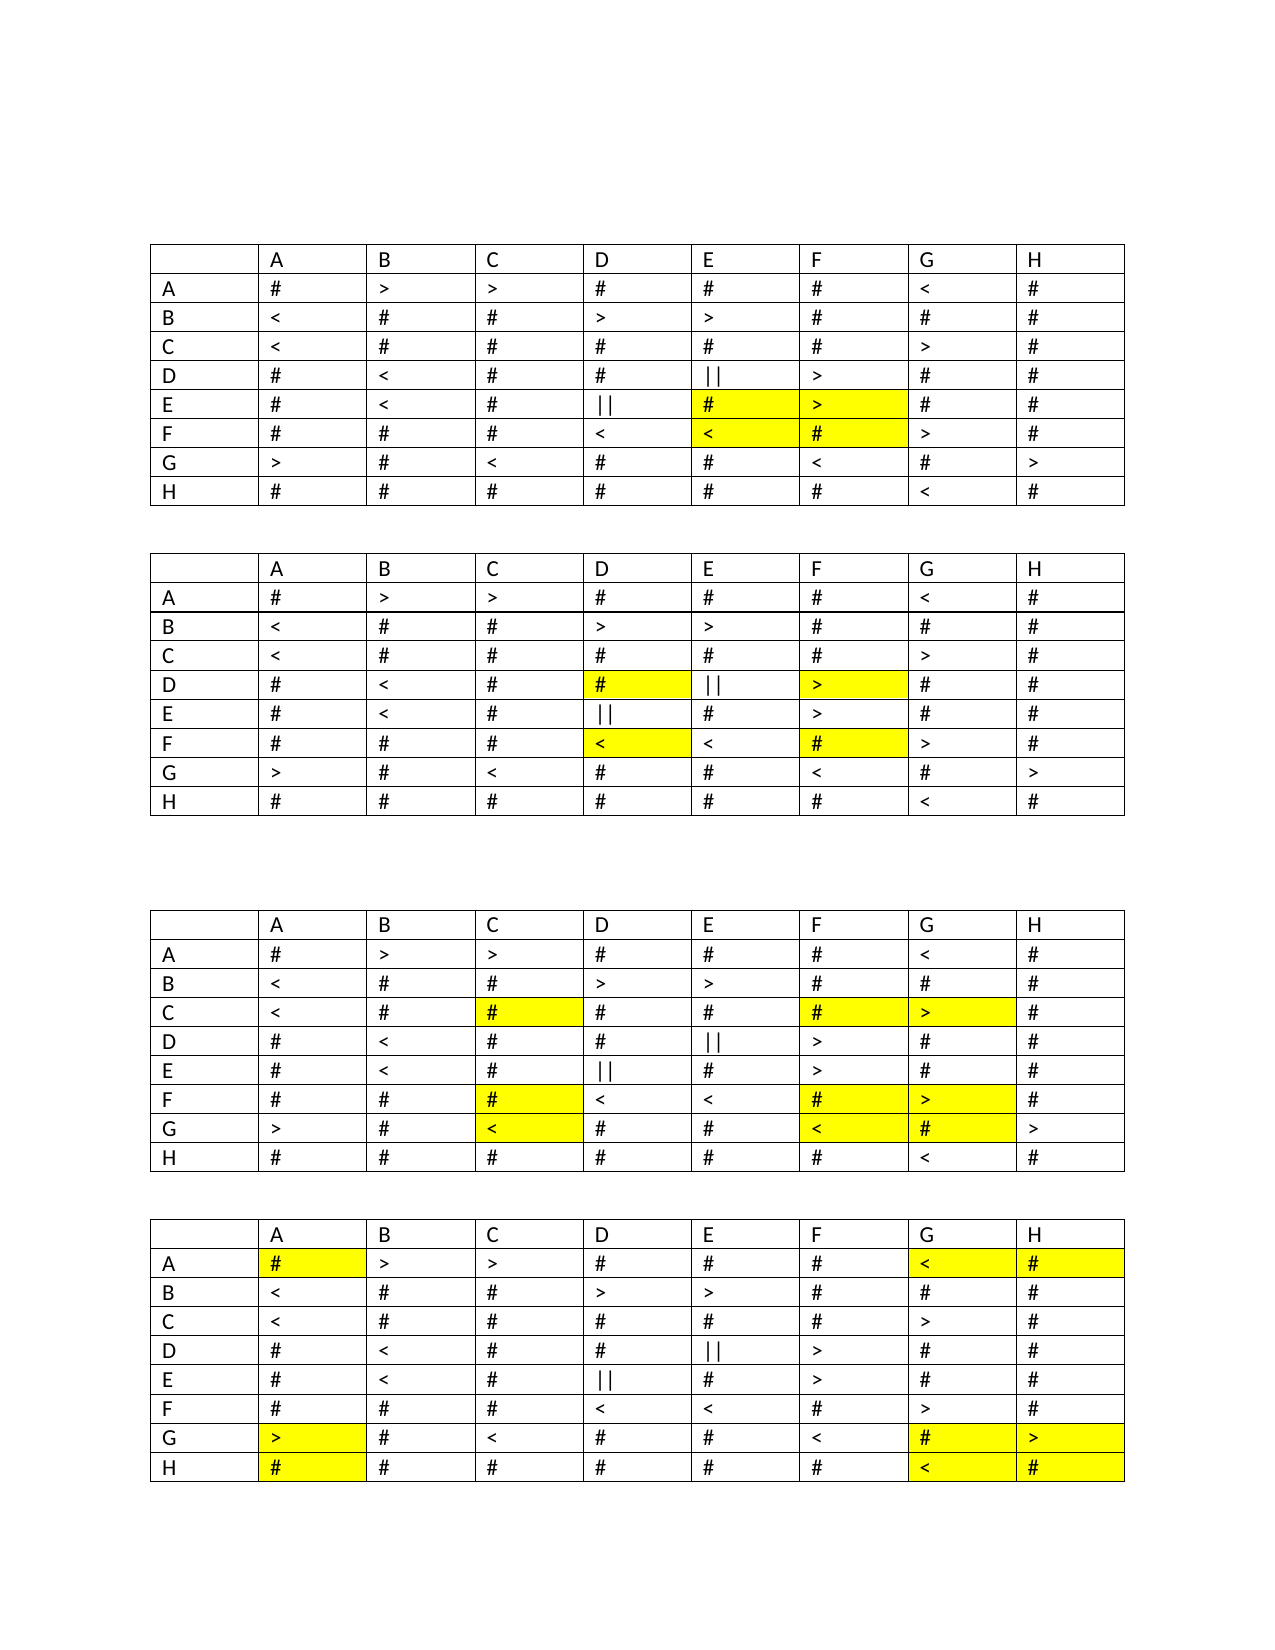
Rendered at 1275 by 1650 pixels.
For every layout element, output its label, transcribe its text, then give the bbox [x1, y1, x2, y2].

table_cell || [692, 1027, 799, 1055]
table_cell # [584, 1307, 691, 1335]
table_cell # [367, 998, 475, 1026]
table_cell < [476, 1114, 583, 1142]
table_cell # [476, 419, 583, 447]
table_cell # [1017, 361, 1124, 389]
table_cell # [909, 1027, 1016, 1055]
table_cell # [692, 1249, 799, 1277]
table_cell # [584, 1336, 691, 1364]
table_cell < [909, 274, 1016, 302]
table_cell # [584, 1453, 691, 1481]
table_cell < [259, 303, 366, 331]
table_cell # [259, 477, 366, 505]
table_cell > [909, 1307, 1016, 1335]
table_cell > [476, 940, 583, 968]
table_cell # [692, 332, 799, 360]
table_cell # [367, 1395, 475, 1422]
table_cell < [367, 1056, 475, 1084]
table_header G [909, 911, 1016, 939]
table_header G [909, 1220, 1016, 1248]
table_cell # [584, 274, 691, 302]
table_cell # [476, 390, 583, 418]
table_cell # [584, 1424, 691, 1452]
table_header A [259, 245, 366, 273]
table_cell # [1017, 787, 1124, 815]
table_cell > [909, 998, 1016, 1026]
table_cell # [909, 671, 1016, 698]
table_cell < [800, 1114, 908, 1142]
table_cell # [800, 1249, 908, 1277]
table_cell # [692, 700, 799, 728]
table_cell # [476, 1085, 583, 1113]
table_cell # [692, 1143, 799, 1171]
table_cell C [151, 332, 258, 360]
table_cell # [259, 940, 366, 968]
table_cell # [584, 998, 691, 1026]
table_cell # [259, 583, 366, 611]
table_cell > [800, 361, 908, 389]
table_cell < [476, 448, 583, 476]
table_cell # [259, 787, 366, 815]
table_header B [367, 1220, 475, 1248]
table_cell E [151, 1056, 258, 1084]
table_header H [1017, 911, 1124, 939]
table_cell # [1017, 641, 1124, 669]
table_header D [584, 1220, 691, 1248]
table_cell D [151, 1027, 258, 1055]
table_cell # [584, 1143, 691, 1171]
table_cell # [476, 641, 583, 669]
table_cell # [476, 1278, 583, 1306]
table_header B [367, 911, 475, 939]
table_cell < [367, 1336, 475, 1364]
table_header D [584, 554, 691, 582]
table_cell # [800, 1085, 908, 1113]
table_cell # [584, 940, 691, 968]
table_cell # [259, 700, 366, 728]
table_cell # [800, 1278, 908, 1306]
table_cell > [692, 969, 799, 997]
table_cell # [476, 1056, 583, 1084]
table_cell # [1017, 1395, 1124, 1422]
table_cell # [367, 477, 475, 505]
table_cell # [259, 1027, 366, 1055]
table_cell < [909, 787, 1016, 815]
table_cell # [476, 1027, 583, 1055]
table_cell C [151, 641, 258, 669]
table_cell < [259, 641, 366, 669]
table_cell || [584, 1365, 691, 1393]
table_cell # [909, 1336, 1016, 1364]
table_cell > [476, 1249, 583, 1277]
table_cell # [584, 361, 691, 389]
table_cell # [1017, 1056, 1124, 1084]
table_cell # [909, 1056, 1016, 1084]
table_cell # [692, 787, 799, 815]
table_cell # [1017, 1453, 1124, 1481]
table_cell > [367, 940, 475, 968]
table_cell # [367, 1114, 475, 1142]
table_cell > [692, 303, 799, 331]
table_cell # [692, 1056, 799, 1084]
table_cell > [692, 613, 799, 640]
table_cell < [367, 390, 475, 418]
table_cell # [367, 1307, 475, 1335]
table_cell < [367, 1027, 475, 1055]
table_cell < [584, 1395, 691, 1422]
table_cell C [151, 1307, 258, 1335]
table_cell # [800, 303, 908, 331]
table_cell H [151, 1143, 258, 1171]
table_cell > [259, 448, 366, 476]
table_header C [476, 911, 583, 939]
table_header [151, 1220, 258, 1248]
table_cell G [151, 1424, 258, 1452]
table_cell || [584, 1056, 691, 1084]
table_cell # [1017, 1336, 1124, 1364]
table_cell # [909, 969, 1016, 997]
table_cell # [800, 1307, 908, 1335]
table_cell # [800, 729, 908, 757]
table_cell # [800, 969, 908, 997]
table_cell || [692, 1336, 799, 1364]
table_cell > [692, 1278, 799, 1306]
table_header A [259, 1220, 366, 1248]
table_cell # [692, 758, 799, 786]
table_cell # [800, 613, 908, 640]
table_cell > [1017, 1424, 1124, 1452]
table_cell E [151, 700, 258, 728]
table_cell > [909, 332, 1016, 360]
table_cell # [1017, 477, 1124, 505]
table_cell # [367, 641, 475, 669]
table_cell A [151, 940, 258, 968]
table_cell D [151, 361, 258, 389]
table_cell < [909, 1143, 1016, 1171]
table_cell || [584, 390, 691, 418]
table_cell # [367, 1278, 475, 1306]
table_cell > [367, 583, 475, 611]
table_cell # [692, 1307, 799, 1335]
table_cell # [259, 390, 366, 418]
table_cell # [800, 1395, 908, 1422]
table_cell E [151, 390, 258, 418]
table_cell # [692, 583, 799, 611]
table_cell # [909, 361, 1016, 389]
table_cell < [367, 671, 475, 698]
table_cell # [476, 969, 583, 997]
table_cell > [800, 700, 908, 728]
table_header A [259, 554, 366, 582]
table_cell # [909, 613, 1016, 640]
table_cell G [151, 758, 258, 786]
table_cell > [476, 583, 583, 611]
table_cell > [259, 1114, 366, 1142]
table_header F [800, 911, 908, 939]
table_cell # [367, 1085, 475, 1113]
table_cell > [909, 641, 1016, 669]
table_header B [367, 554, 475, 582]
table_cell # [800, 641, 908, 669]
table_cell > [1017, 1114, 1124, 1142]
table_cell # [476, 361, 583, 389]
table_cell # [1017, 1027, 1124, 1055]
table_cell G [151, 448, 258, 476]
table_header D [584, 911, 691, 939]
table_header C [476, 245, 583, 273]
table_cell # [476, 787, 583, 815]
table_cell # [476, 1453, 583, 1481]
table_header C [476, 554, 583, 582]
table_cell # [1017, 419, 1124, 447]
table_cell H [151, 1453, 258, 1481]
table_cell > [259, 758, 366, 786]
table_header E [692, 554, 799, 582]
table_cell B [151, 969, 258, 997]
table_cell # [584, 332, 691, 360]
table_cell # [1017, 303, 1124, 331]
table_cell F [151, 1395, 258, 1422]
table_cell # [800, 332, 908, 360]
table_cell # [367, 729, 475, 757]
table_cell < [259, 332, 366, 360]
table_header D [584, 245, 691, 273]
table_cell # [1017, 1307, 1124, 1335]
table_header H [1017, 1220, 1124, 1248]
table_cell # [692, 477, 799, 505]
table_cell # [692, 1365, 799, 1393]
table_cell || [584, 700, 691, 728]
table_cell > [800, 1336, 908, 1364]
table_cell < [692, 729, 799, 757]
table_cell # [909, 758, 1016, 786]
table_cell # [692, 390, 799, 418]
table_cell # [692, 274, 799, 302]
table_cell F [151, 729, 258, 757]
table_header F [800, 1220, 908, 1248]
table_cell # [1017, 1365, 1124, 1393]
table_cell > [909, 729, 1016, 757]
table_cell < [584, 729, 691, 757]
table_cell # [692, 998, 799, 1026]
table_cell # [367, 419, 475, 447]
table_cell || [692, 361, 799, 389]
table_cell # [584, 1249, 691, 1277]
table_cell # [476, 613, 583, 640]
table_cell G [151, 1114, 258, 1142]
table_cell # [584, 583, 691, 611]
table_cell # [800, 787, 908, 815]
table_cell # [800, 940, 908, 968]
table_cell < [909, 940, 1016, 968]
table_header H [1017, 554, 1124, 582]
table_cell # [259, 1056, 366, 1084]
table_cell F [151, 419, 258, 447]
table_header [151, 554, 258, 582]
table_cell # [259, 1365, 366, 1393]
table_cell A [151, 583, 258, 611]
table_header G [909, 245, 1016, 273]
table_cell # [692, 1453, 799, 1481]
table_cell # [584, 1114, 691, 1142]
table_cell # [692, 1424, 799, 1452]
table_header F [800, 245, 908, 273]
table_cell F [151, 1085, 258, 1113]
table_cell # [800, 419, 908, 447]
table_cell # [1017, 940, 1124, 968]
table_cell # [1017, 969, 1124, 997]
table_header G [909, 554, 1016, 582]
table_cell B [151, 303, 258, 331]
table_cell # [800, 583, 908, 611]
table_cell > [800, 1056, 908, 1084]
table_cell D [151, 671, 258, 698]
table_header H [1017, 245, 1124, 273]
table_cell # [476, 729, 583, 757]
table_cell < [692, 1395, 799, 1422]
table_cell > [584, 303, 691, 331]
table_cell # [259, 419, 366, 447]
table_cell < [584, 1085, 691, 1113]
table_cell # [800, 274, 908, 302]
table_cell # [909, 1278, 1016, 1306]
table_cell # [909, 700, 1016, 728]
table_cell # [367, 613, 475, 640]
table_cell # [367, 1424, 475, 1452]
table_cell # [584, 787, 691, 815]
table_header E [692, 245, 799, 273]
table_cell > [800, 390, 908, 418]
table_cell # [1017, 1249, 1124, 1277]
table_header A [259, 911, 366, 939]
table_cell < [692, 1085, 799, 1113]
table_cell # [259, 1249, 366, 1277]
table_cell < [909, 1453, 1016, 1481]
table_cell > [800, 671, 908, 698]
table_cell # [800, 1453, 908, 1481]
table_cell < [259, 969, 366, 997]
table_cell # [1017, 390, 1124, 418]
table_header E [692, 911, 799, 939]
table_cell > [476, 274, 583, 302]
table_cell # [584, 671, 691, 698]
table_cell < [259, 998, 366, 1026]
table_header F [800, 554, 908, 582]
table_cell # [1017, 671, 1124, 698]
table_cell # [476, 671, 583, 698]
table_cell > [1017, 448, 1124, 476]
table_cell < [800, 1424, 908, 1452]
table_header C [476, 1220, 583, 1248]
table_cell # [367, 448, 475, 476]
table_cell # [1017, 332, 1124, 360]
table_cell D [151, 1336, 258, 1364]
table_cell || [692, 671, 799, 698]
table_header [151, 245, 258, 273]
table_cell # [909, 448, 1016, 476]
table_cell # [909, 1365, 1016, 1393]
table_cell # [1017, 998, 1124, 1026]
table_cell < [909, 583, 1016, 611]
table_cell H [151, 787, 258, 815]
table_cell # [476, 332, 583, 360]
table_cell > [909, 1085, 1016, 1113]
table_cell # [1017, 1085, 1124, 1113]
table_cell # [259, 361, 366, 389]
table_cell # [259, 729, 366, 757]
table_cell # [1017, 729, 1124, 757]
table_cell # [476, 998, 583, 1026]
table_cell > [584, 1278, 691, 1306]
table_cell # [367, 1143, 475, 1171]
table_cell < [800, 448, 908, 476]
table_cell < [367, 1365, 475, 1393]
table_cell # [476, 1365, 583, 1393]
table_cell # [367, 1453, 475, 1481]
table_cell < [476, 1424, 583, 1452]
table_cell < [800, 758, 908, 786]
table_cell # [259, 274, 366, 302]
table_cell B [151, 613, 258, 640]
table_cell # [584, 448, 691, 476]
table_cell > [259, 1424, 366, 1452]
table_cell < [909, 477, 1016, 505]
table_cell # [259, 1395, 366, 1422]
table_cell # [259, 671, 366, 698]
table_cell # [1017, 274, 1124, 302]
table_cell # [1017, 613, 1124, 640]
table_cell # [259, 1336, 366, 1364]
table_cell < [476, 758, 583, 786]
table_cell # [476, 1336, 583, 1364]
table_cell # [476, 303, 583, 331]
table_cell # [1017, 1278, 1124, 1306]
table_cell < [584, 419, 691, 447]
table_cell # [367, 303, 475, 331]
table_cell # [692, 1114, 799, 1142]
table_cell A [151, 1249, 258, 1277]
table_cell A [151, 274, 258, 302]
table_cell # [367, 969, 475, 997]
table_cell # [476, 1307, 583, 1335]
table_cell # [909, 1114, 1016, 1142]
table_cell # [1017, 700, 1124, 728]
table_cell > [367, 1249, 475, 1277]
table_cell # [692, 448, 799, 476]
table_cell # [800, 477, 908, 505]
table_cell # [584, 477, 691, 505]
table_cell > [800, 1365, 908, 1393]
table_cell # [367, 758, 475, 786]
table_cell # [692, 641, 799, 669]
table_header E [692, 1220, 799, 1248]
table_cell # [692, 940, 799, 968]
table_cell > [367, 274, 475, 302]
table_cell # [259, 1453, 366, 1481]
table_cell # [476, 700, 583, 728]
table_cell < [259, 1307, 366, 1335]
table_cell > [800, 1027, 908, 1055]
table_cell # [259, 1143, 366, 1171]
table_cell # [476, 1395, 583, 1422]
table_cell # [909, 1424, 1016, 1452]
table_cell > [584, 613, 691, 640]
table_cell > [1017, 758, 1124, 786]
table_header [151, 911, 258, 939]
table_cell # [584, 641, 691, 669]
table_cell > [909, 1395, 1016, 1422]
table_cell # [909, 390, 1016, 418]
table_cell # [1017, 583, 1124, 611]
table_cell < [367, 700, 475, 728]
table_cell < [259, 613, 366, 640]
table_cell < [367, 361, 475, 389]
table_cell # [800, 1143, 908, 1171]
table_cell < [909, 1249, 1016, 1277]
table_cell < [692, 419, 799, 447]
table_cell > [909, 419, 1016, 447]
table_cell # [909, 303, 1016, 331]
table_header B [367, 245, 475, 273]
table_cell # [800, 998, 908, 1026]
table_cell # [1017, 1143, 1124, 1171]
table_cell # [476, 1143, 583, 1171]
table_cell E [151, 1365, 258, 1393]
table_cell B [151, 1278, 258, 1306]
table_cell # [584, 1027, 691, 1055]
table_cell > [584, 969, 691, 997]
table_cell # [476, 477, 583, 505]
table_cell < [259, 1278, 366, 1306]
table_cell # [259, 1085, 366, 1113]
table_cell # [367, 332, 475, 360]
table_cell # [367, 787, 475, 815]
table_cell H [151, 477, 258, 505]
table_cell # [584, 758, 691, 786]
table_cell C [151, 998, 258, 1026]
